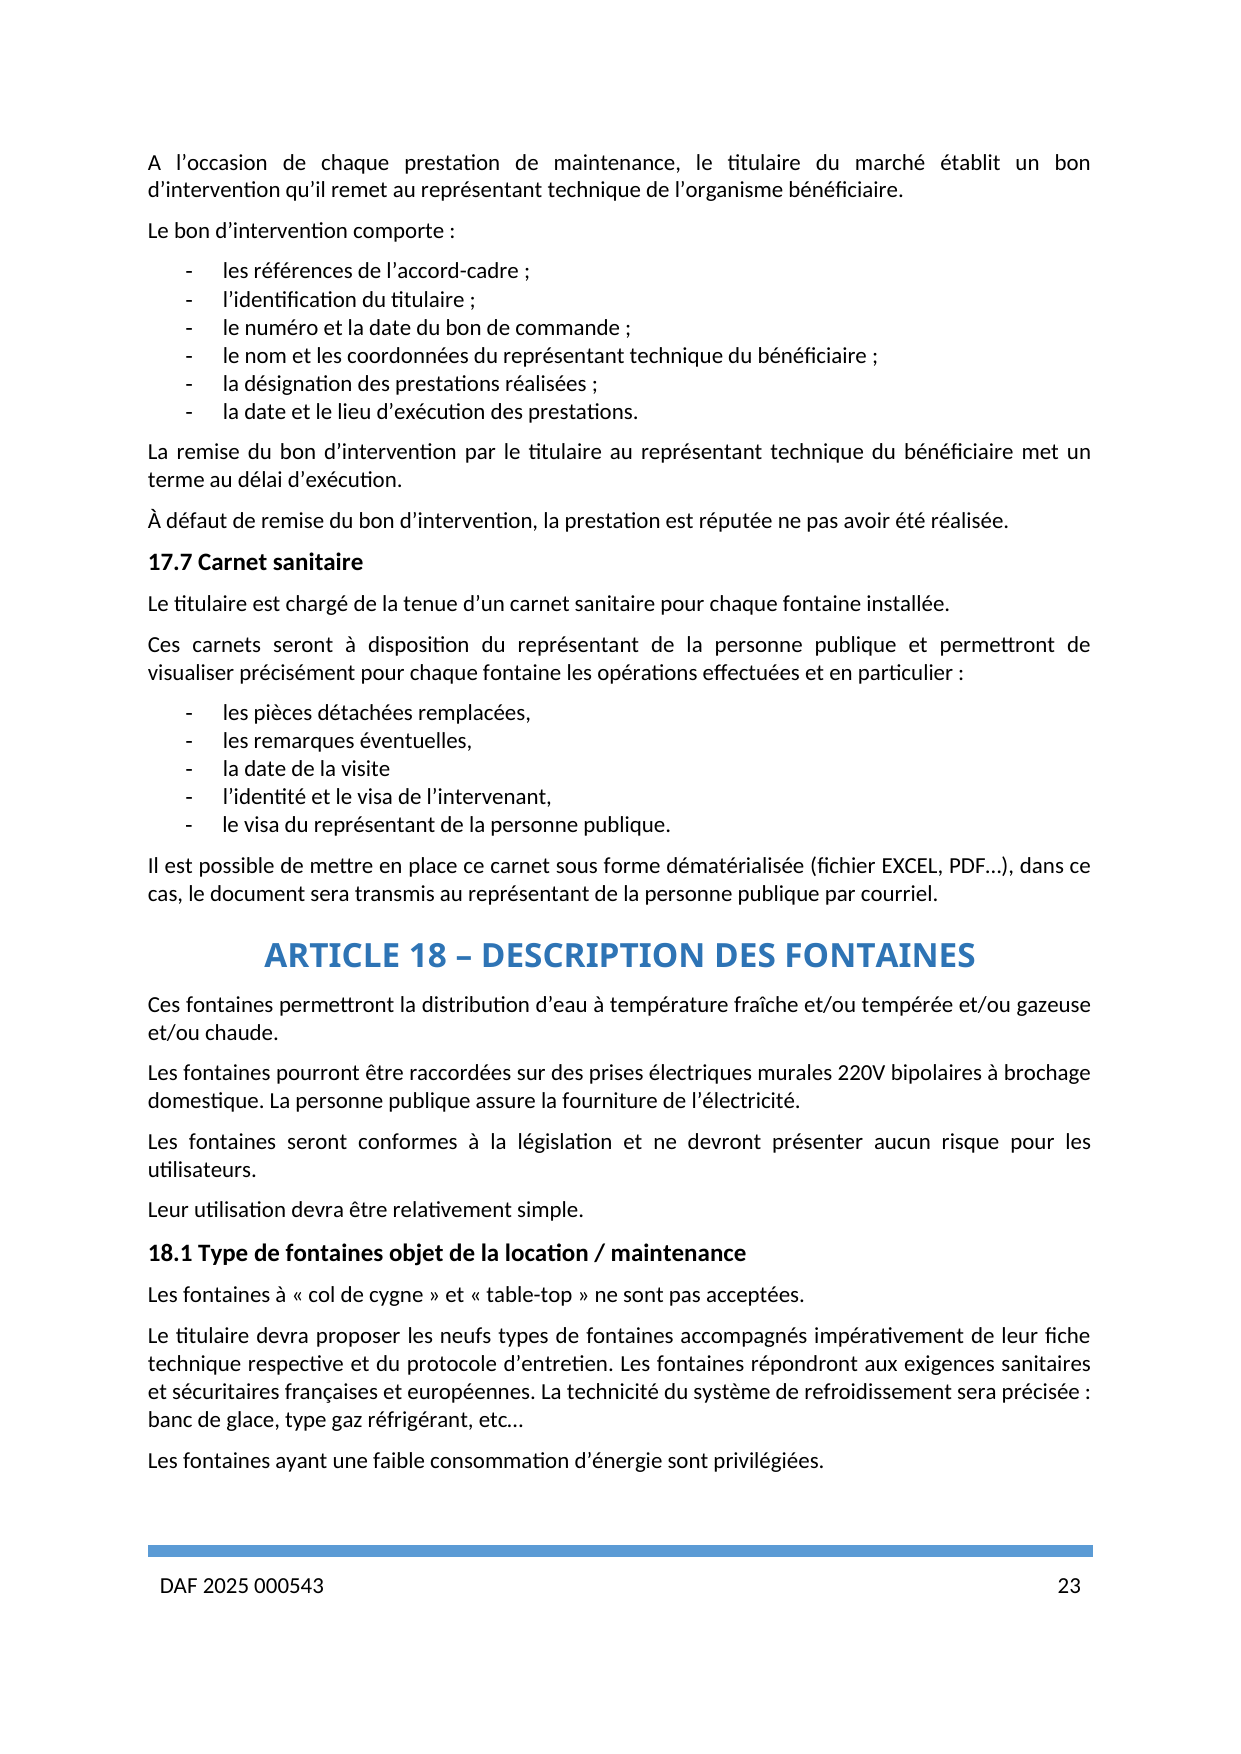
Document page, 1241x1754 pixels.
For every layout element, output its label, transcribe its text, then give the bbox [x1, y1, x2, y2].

text À défaut de remise du bon d’intervention, la prestation est réputée ne pas avoir été réalisée. [148, 506, 1093, 534]
text Le titulaire devra proposer les neufs types de fontaines accompagnés impérativement de leur fiche technique respective et du protocole d’entretien. Les fontaines répondront aux exigences sanitaires et sécuritaires françaises et européennes. La technicité du système de refroidissement sera précisée : banc de glace, type gaz réfrigérant, etc… [148, 1321, 1093, 1433]
text Les fontaines ayant une faible consommation d’énergie sont privilégiées. [148, 1446, 1093, 1474]
subtitle 17.7 Carnet sanitaire [148, 546, 1093, 577]
text Le titulaire est chargé de la tenue d’un carnet sanitaire pour chaque fontaine installée. [148, 589, 1093, 617]
text Ces carnets seront à disposition du représentant de la personne publique et permettront de visualiser précisément pour chaque fontaine les opérations effectuées et en particulier : [148, 630, 1093, 686]
list les pièces détachées remplacées, [185, 698, 1093, 726]
text Il est possible de mettre en place ce carnet sous forme dématérialisée (fichier EXCEL, PDF…), dans ce cas, le document sera transmis au représentant de la personne publique par courriel. [148, 851, 1093, 907]
text La remise du bon d’intervention par le titulaire au représentant technique du bénéficiaire met un terme au délai d’exécution. [148, 437, 1093, 493]
list l’identité et le visa de l’intervenant, [185, 782, 1093, 811]
text Les fontaines seront conformes à la législation et ne devront présenter aucun risque pour les utilisateurs. [148, 1127, 1093, 1183]
subtitle 18.1 Type de fontaines objet de la location / maintenance [148, 1238, 1093, 1268]
list la désignation des prestations réalisées ; [185, 369, 1093, 397]
list le visa du représentant de la personne publique. [185, 811, 1093, 838]
text Le bon d’intervention comporte : [148, 216, 1093, 244]
list le numéro et la date du bon de commande ; [185, 313, 1093, 341]
list les remarques éventuelles, [185, 726, 1093, 754]
subtitle ARTICLE 18 – DESCRIPTION DES FONTAINES [148, 932, 1093, 977]
list le nom et les coordonnées du représentant technique du bénéficiaire ; [185, 341, 1093, 369]
text A l’occasion de chaque prestation de maintenance, le titulaire du marché établit un bon d’intervention qu’il remet au représentant technique de l’organisme bénéficiaire. [148, 148, 1093, 204]
list l’identification du titulaire ; [185, 285, 1093, 313]
list les références de l’accord-cadre ; [185, 257, 1093, 285]
text Ces fontaines permettront la distribution d’eau à température fraîche et/ou tempérée et/ou gazeuse et/ou chaude. [148, 990, 1093, 1046]
text Les fontaines pourront être raccordées sur des prises électriques murales 220V bipolaires à brochage domestique. La personne publique assure la fourniture de l’électricité. [148, 1058, 1093, 1114]
list la date et le lieu d’exécution des prestations. [185, 397, 1093, 425]
text Leur utilisation devra être relativement simple. [148, 1196, 1093, 1224]
text Les fontaines à « col de cygne » et « table-top » ne sont pas acceptées. [148, 1281, 1093, 1309]
list la date de la visite [185, 754, 1093, 782]
